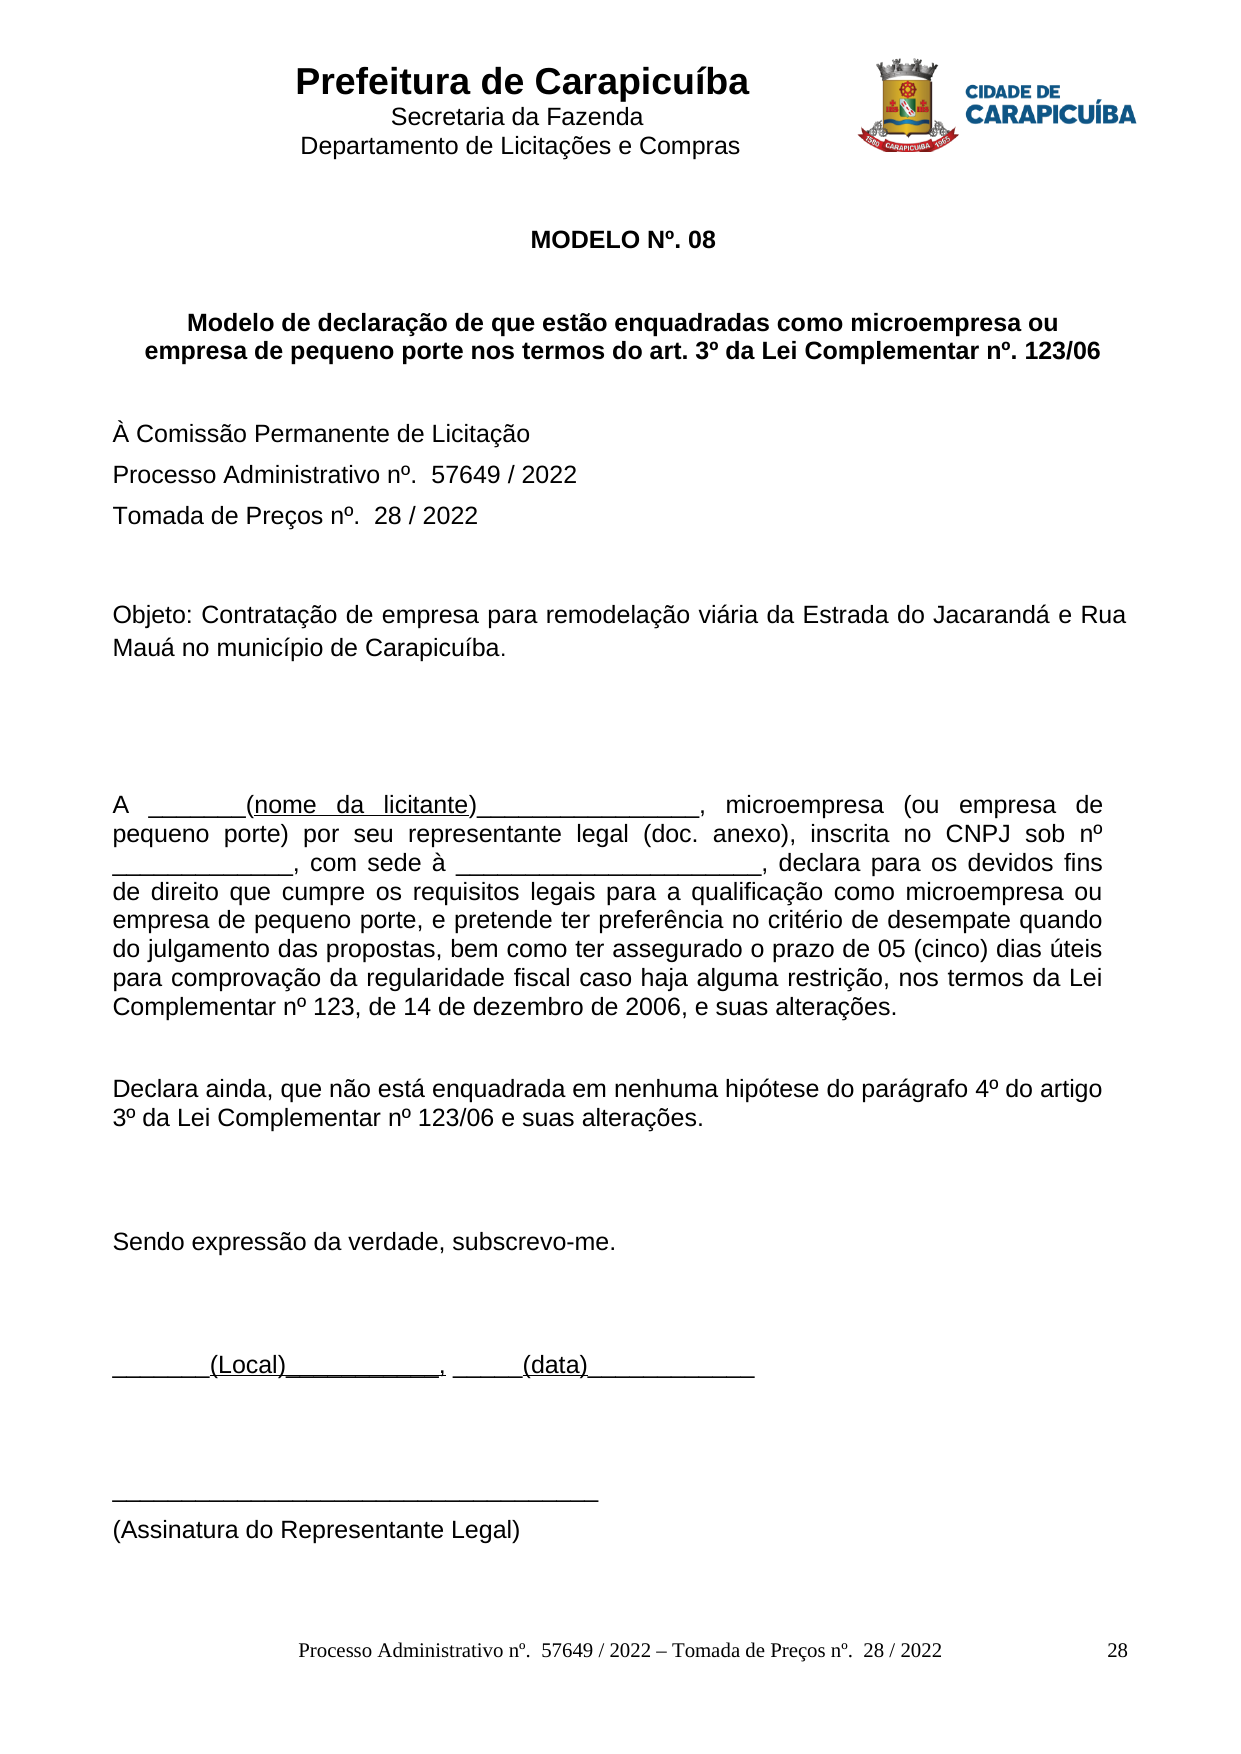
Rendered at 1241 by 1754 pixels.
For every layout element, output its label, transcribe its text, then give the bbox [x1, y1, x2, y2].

text Declara ainda, que não está enquadrada em nenhuma hipótese do parágrafo 4º do artigo 3º da Lei Complementar nº 123/06 e suas alterações. [112, 1074, 1104, 1131]
text _______(Local)___________, _____(data)____________ [112, 1350, 1104, 1379]
picture [857, 57, 1139, 152]
text À Comissão Permanente de Licitação [112, 419, 1104, 447]
text Tomada de Preços nº. 28 / 2022 [112, 501, 1104, 530]
text A _______(nome da licitante)________________, microempresa (ou empresa de pequeno porte) por seu representante legal (doc. anexo), inscrita no CNPJ sob nº _____________, com sede à ______________________, declara para os devidos fins de direito que cumpre os requisitos legais para a qualificação como microempresa ou empresa de pequeno porte, e pretende ter preferência no critério de desempate quando do julgamento das propostas, bem como ter assegurado o prazo de 05 (cinco) dias úteis para comprovação da regularidade fiscal caso haja alguma restrição, nos termos da Lei Complementar nº 123, de 14 de dezembro de 2006, e suas alterações. [112, 790, 1104, 1020]
text Sendo expressão da verdade, subscrevo-me. [112, 1226, 1104, 1255]
text (Assinatura do Representante Legal) [112, 1515, 1104, 1544]
text MODELO Nº. 08 [142, 225, 1104, 254]
text Objeto: Contratação de empresa para remodelação viária da Estrada do Jacarandá e Rua Mauá no município de Carapicuíba. [112, 600, 1128, 662]
text ___________________________________ [112, 1474, 1104, 1503]
text Processo Administrativo nº. 57649 / 2022 [112, 460, 1104, 489]
text Modelo de declaração de que estão enquadradas como microempresa ou empresa de pequeno porte nos termos do art. 3º da Lei Complementar nº. 123/06 [142, 307, 1104, 365]
